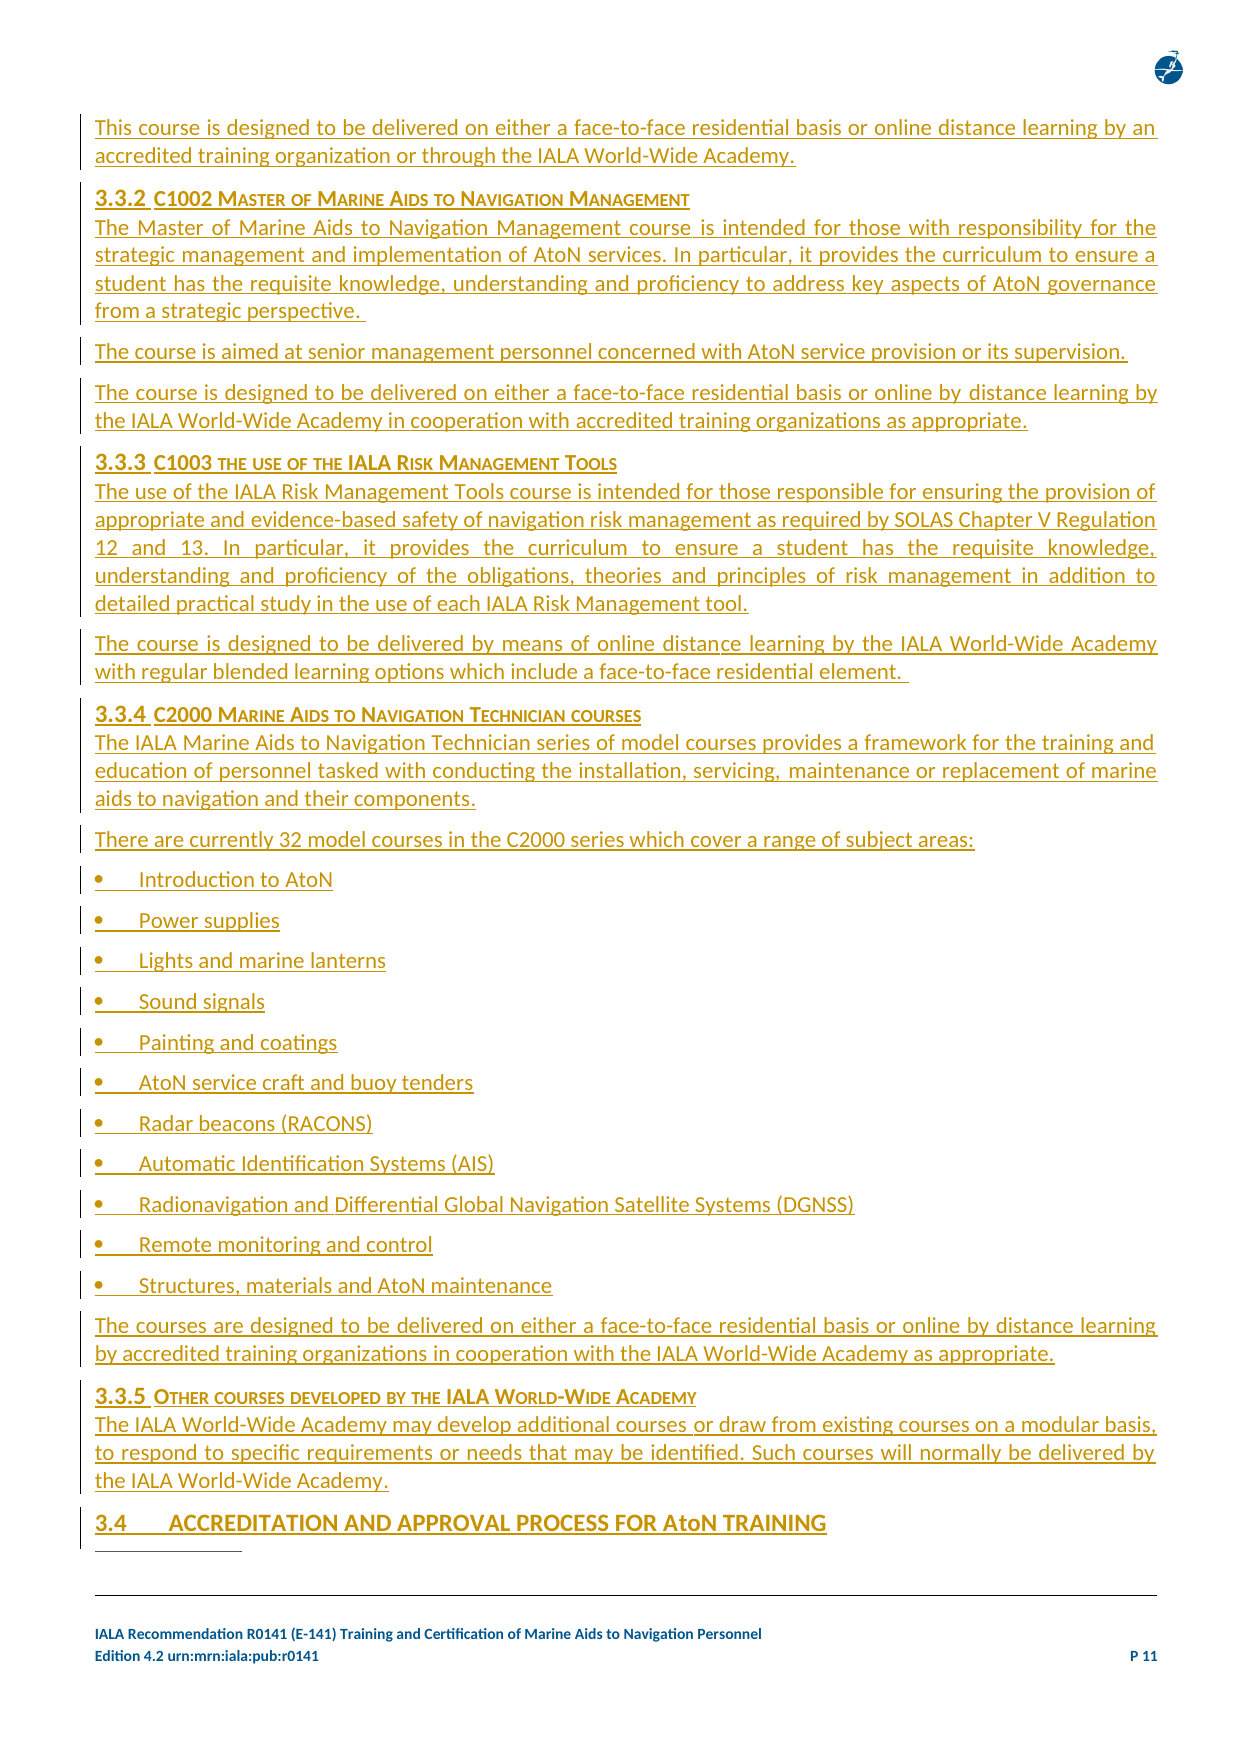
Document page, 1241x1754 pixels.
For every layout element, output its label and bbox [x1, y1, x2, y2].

picture [1123, 0, 1241, 119]
